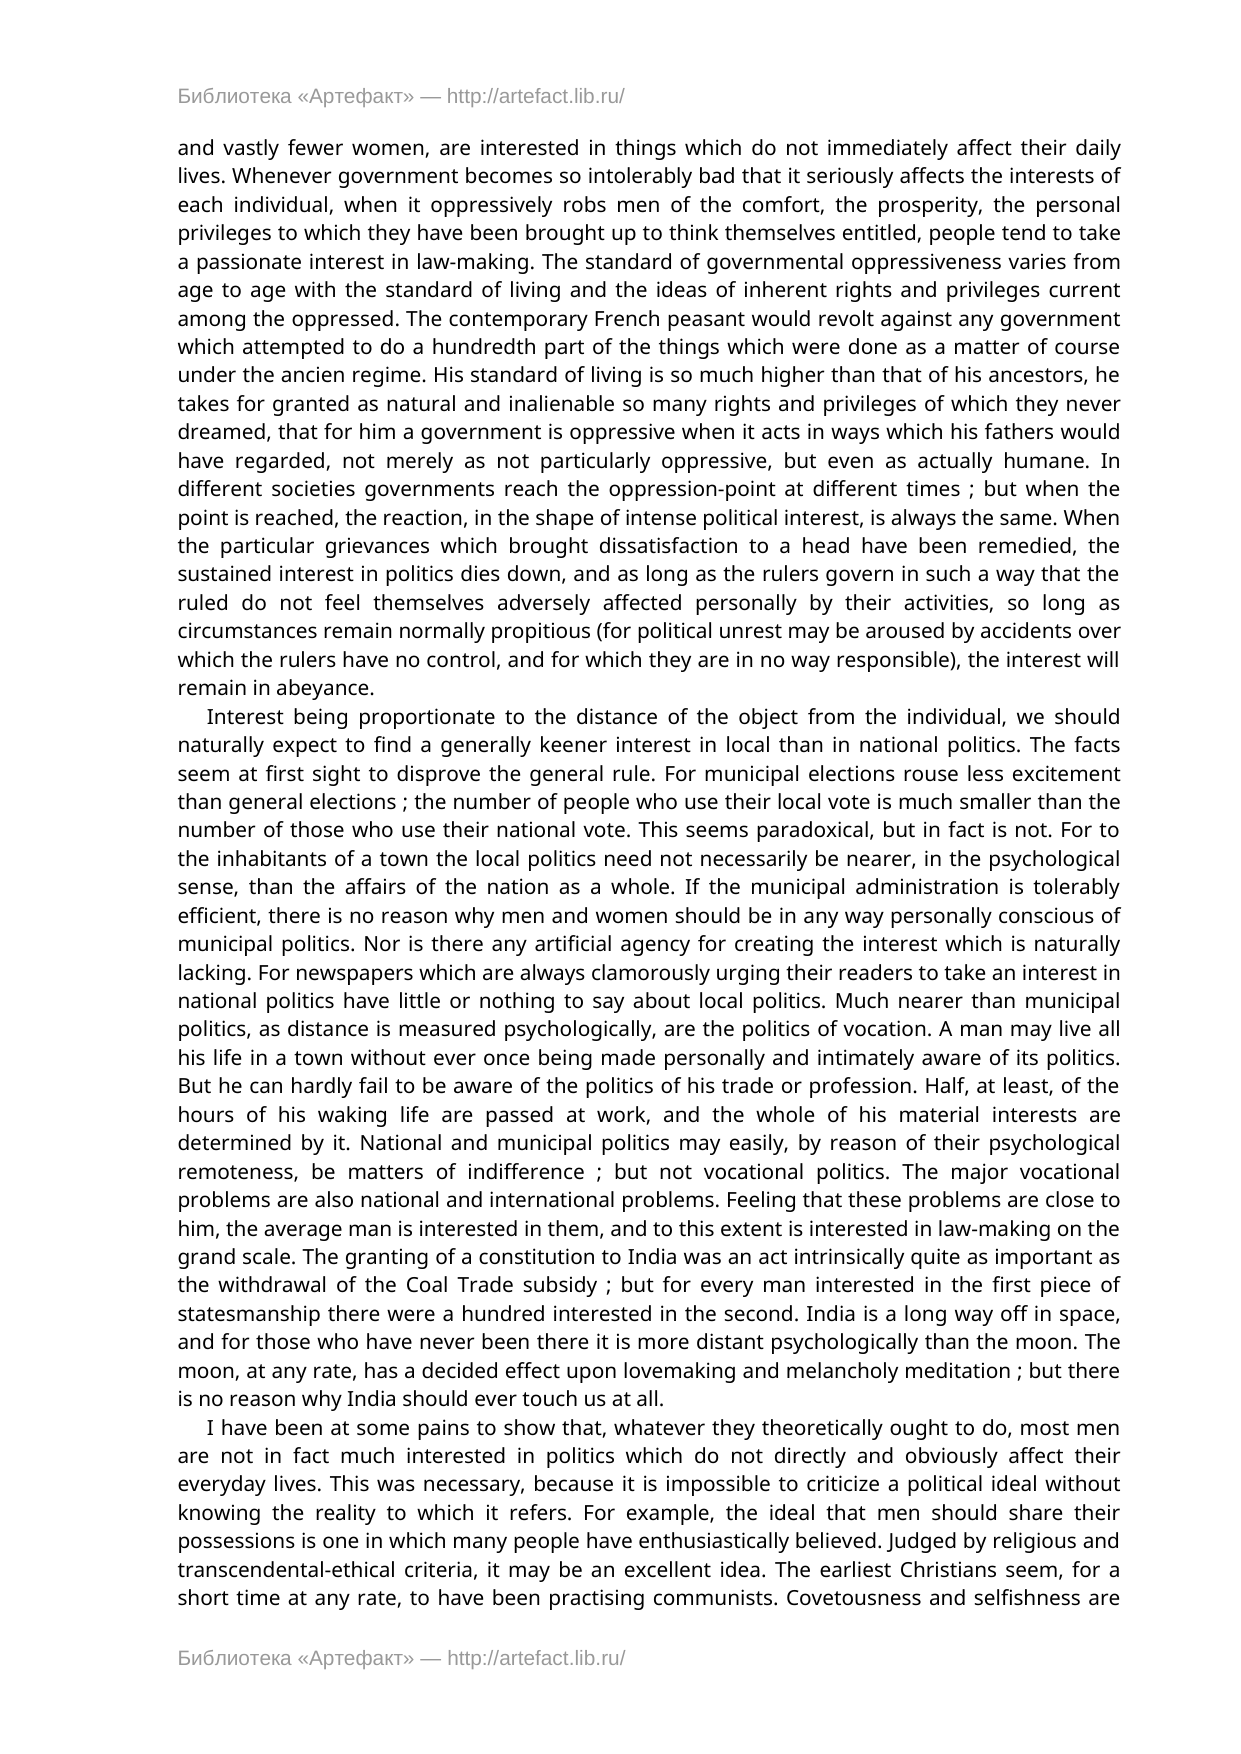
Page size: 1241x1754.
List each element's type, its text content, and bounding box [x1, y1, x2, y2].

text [177, 133, 1122, 702]
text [177, 1413, 1122, 1612]
text Interest being proportionate to the distance of the object from the individual, we should naturally expect to find a generally keener interest in local than in national politics. The facts seem at first sight to disprove the general rule. For municipal elections rouse less excitement than general elections ; the number of people who use their local vote is much smaller than the number of those who use their national vote. This seems paradoxical, but in fact is not. For to the inhabitants of a town the local politics need not necessarily be nearer, in the psychological sense, than the affairs of the nation as a whole. If the municipal administration is tolerably efficient, there is no reason why men and women should be in any way personally conscious of municipal politics. Nor is there any artificial agency for creating the interest which is naturally lacking. For newspapers which are always clamorously urging their readers to take an interest in national politics have little or nothing to say about local politics. Much nearer than municipal politics, as distance is measured psychologically, are the politics of vocation. A man may live all his life in a town without ever once being made personally and intimately aware of its politics. But he can hardly fail to be aware of the politics of his trade or profession. Half, at least, of the hours of his waking life are passed at work, and the whole of his material interests are determined by it. National and municipal politics may easily, by reason of their psychological remoteness, be matters of indifference ; but not vocational politics. The major vocational problems are also national and international problems. Feeling that these problems are close to him, the average man is interested in them, and to this extent is interested in law-making on the grand scale. The granting of a constitution to India was an act intrinsically quite as important as the withdrawal of the Coal Trade subsidy ; but for every man interested in the first piece of statesmanship there were a hundred interested in the second. India is a long way off in space, and for those who have never been there it is more distant psychologically than the moon. The moon, at any rate, has a decided effect upon lovemaking and melancholy meditation ; but there is no reason why India should ever touch us at all. [177, 702, 1122, 1413]
